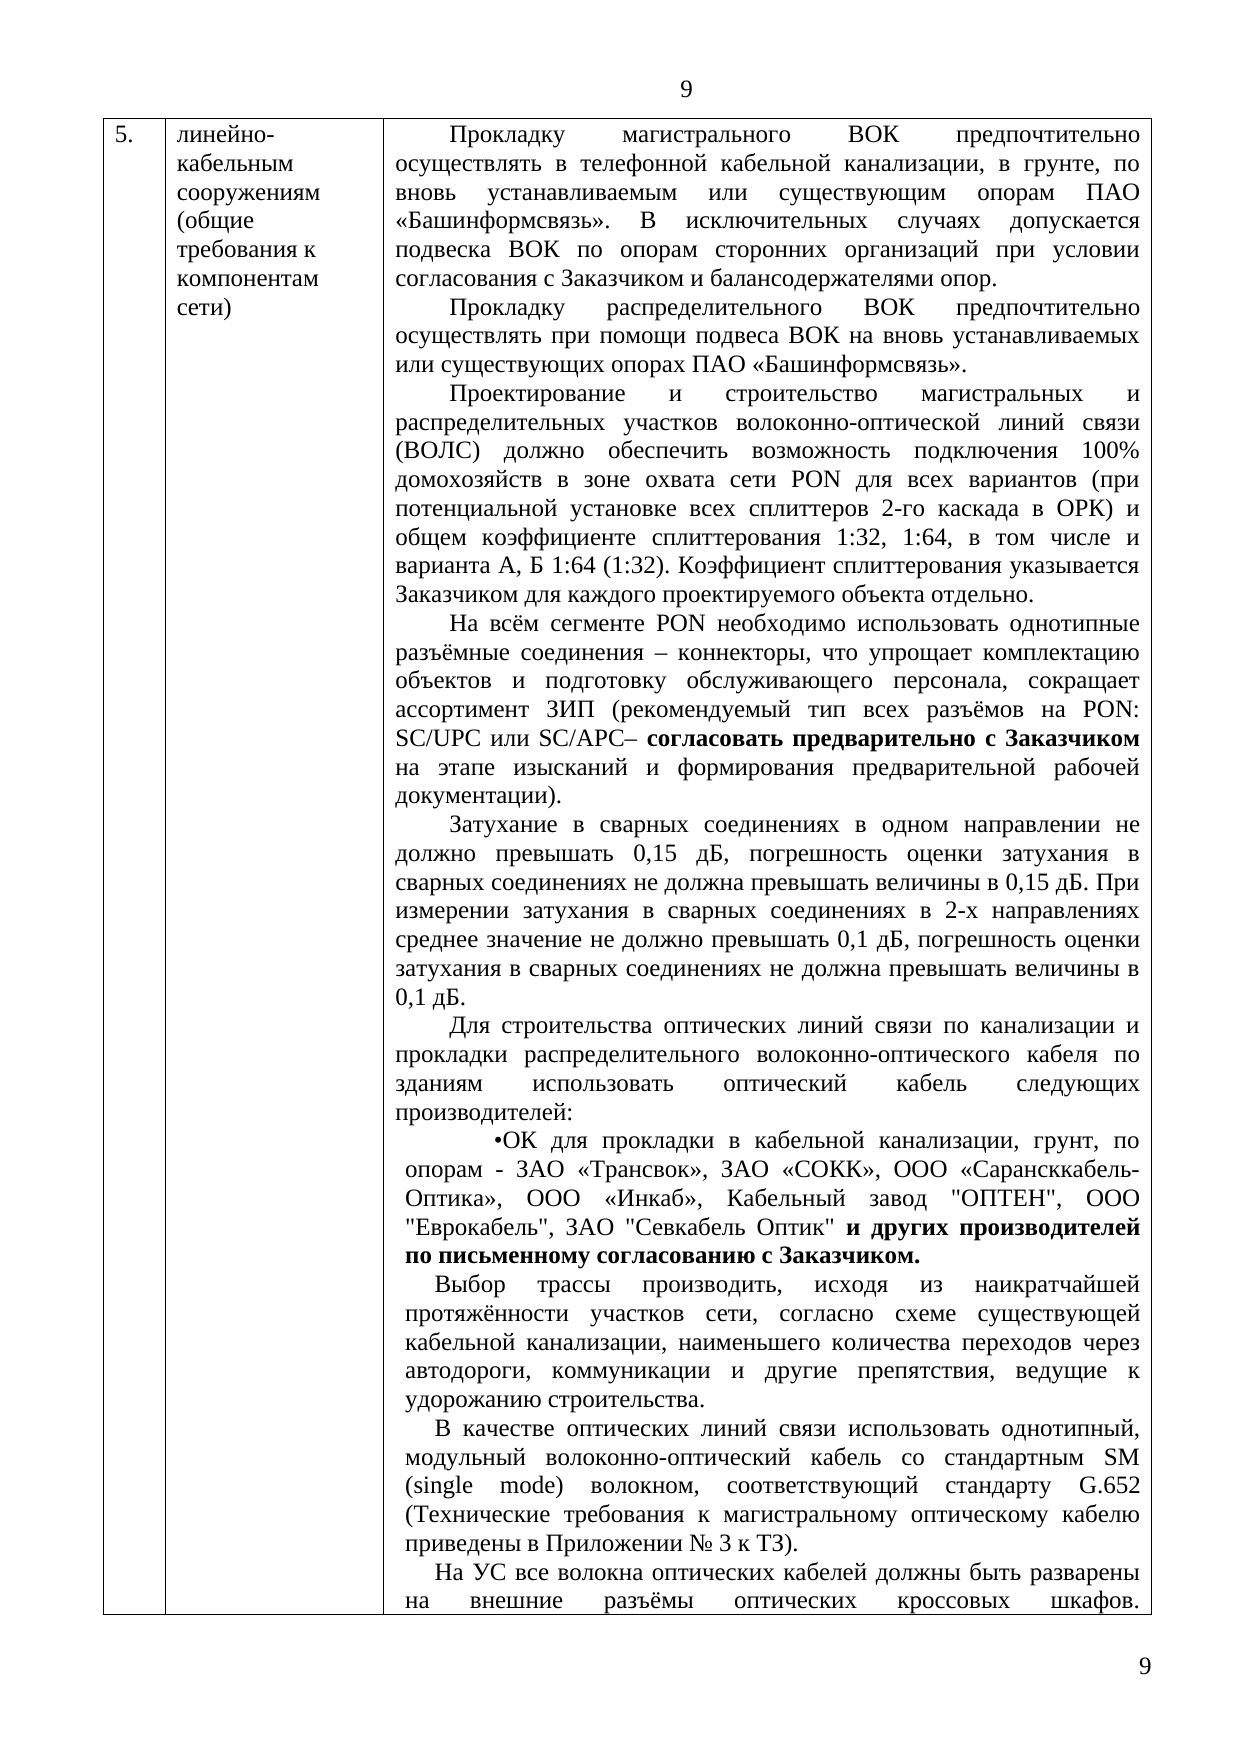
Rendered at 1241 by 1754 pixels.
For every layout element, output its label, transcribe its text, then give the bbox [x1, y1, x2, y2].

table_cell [166, 119, 383, 1614]
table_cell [384, 119, 1151, 1614]
table_cell 35. [104, 119, 165, 1614]
